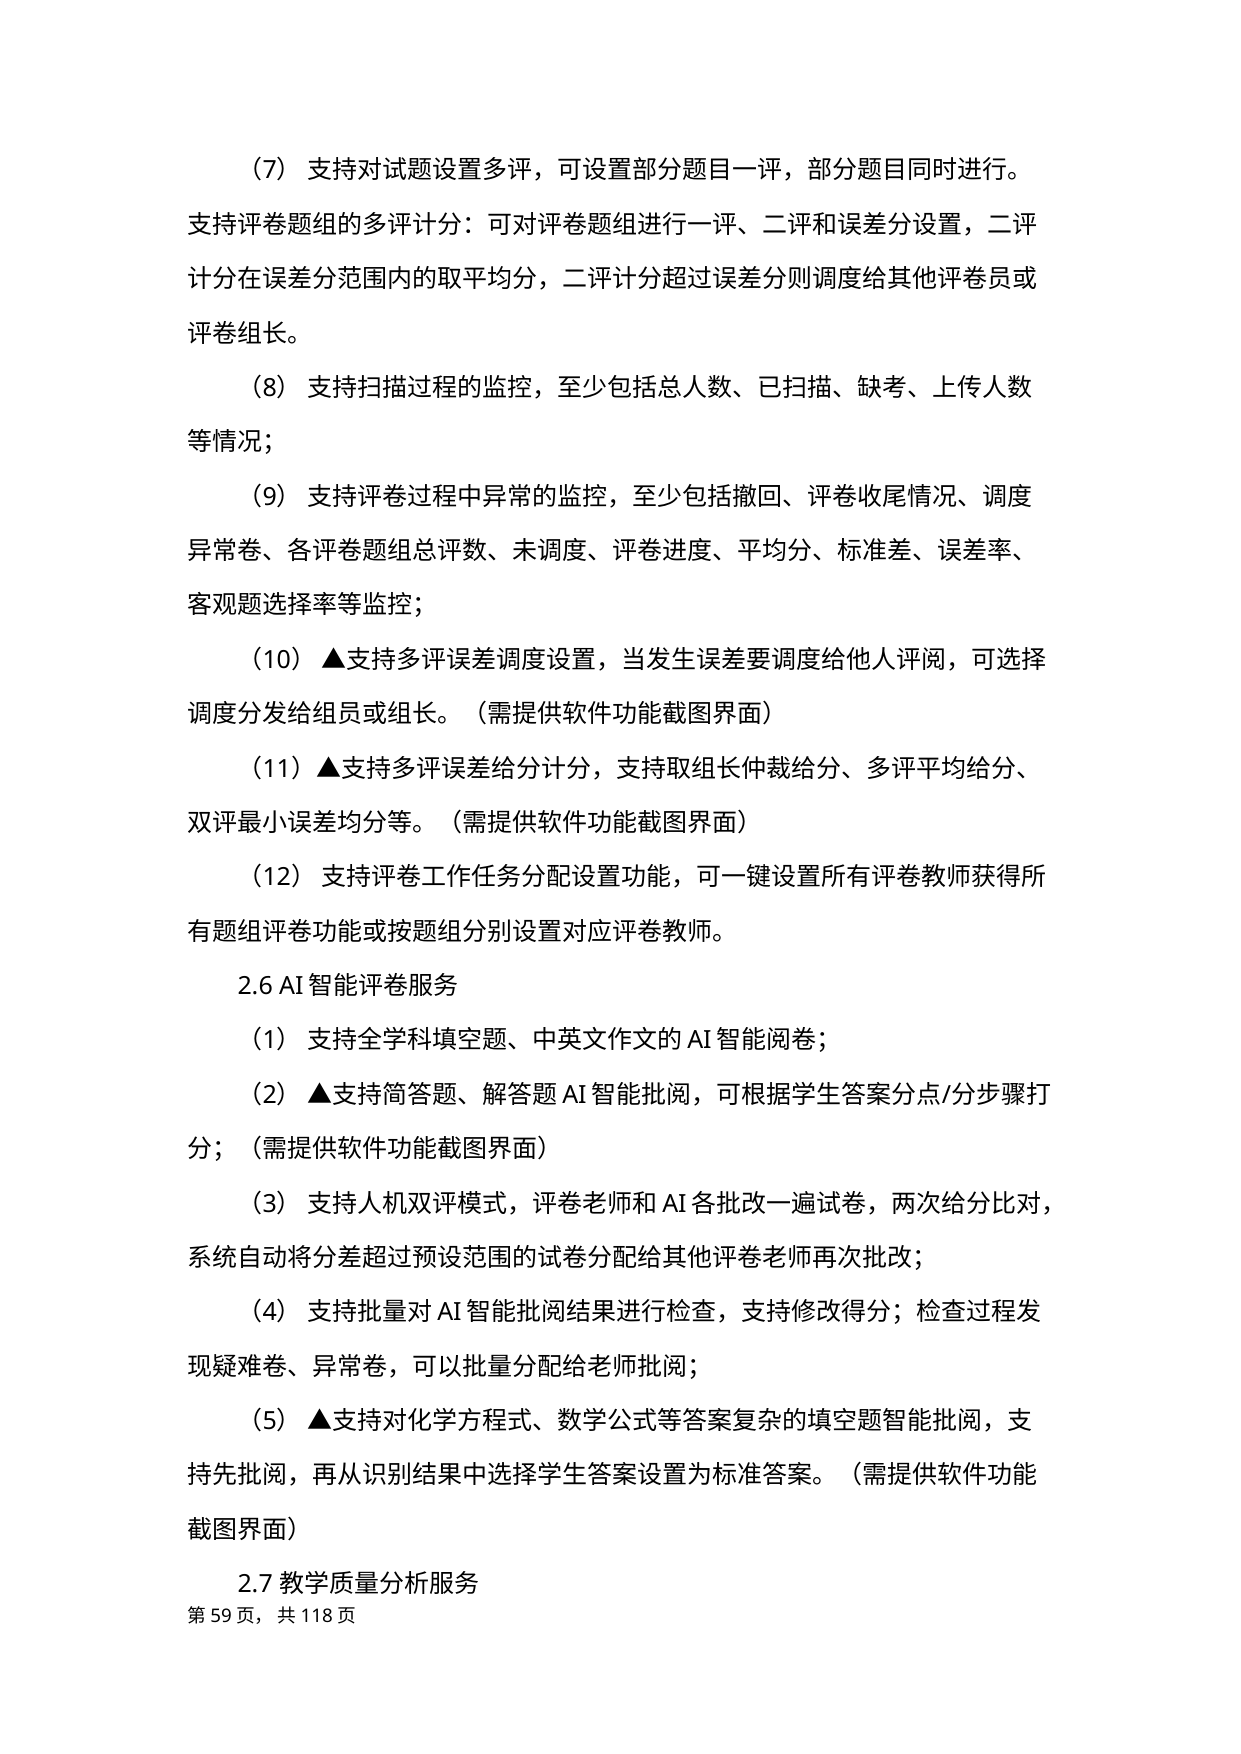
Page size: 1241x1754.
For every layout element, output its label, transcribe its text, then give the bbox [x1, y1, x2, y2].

text （10） ▲支持多评误差调度设置，当发生误差要调度给他人评阅，可选择调度分发给组员或组长。（需提供软件功能截图界面） [187, 639, 1053, 730]
text （4） 支持批量对AI智能批阅结果进行检查，支持修改得分；检查过程发现疑难卷、异常卷，可以批量分配给老师批阅； [187, 1292, 1053, 1382]
text （1） 支持全学科填空题、中英文作文的AI智能阅卷； [187, 1020, 1053, 1056]
text （2） ▲支持简答题、解答题AI智能批阅，可根据学生答案分点/分步骤打分；（需提供软件功能截图界面） [187, 1074, 1053, 1165]
text （7） 支持对试题设置多评，可设置部分题目一评，部分题目同时进行。支持评卷题组的多评计分：可对评卷题组进行一评、二评和误差分设置，二评计分在误差分范围内的取平均分，二评计分超过误差分则调度给其他评卷员或评卷组长。 [187, 150, 1053, 349]
text （5） ▲支持对化学方程式、数学公式等答案复杂的填空题智能批阅，支持先批阅，再从识别结果中选择学生答案设置为标准答案。（需提供软件功能截图界面） [187, 1401, 1053, 1546]
text （12） 支持评卷工作任务分配设置功能，可一键设置所有评卷教师获得所有题组评卷功能或按题组分别设置对应评卷教师。 [187, 857, 1053, 947]
text 2.6 AI智能评卷服务 [187, 966, 1053, 1002]
text 2.7 教学质量分析服务 [187, 1564, 1053, 1600]
text （3） 支持人机双评模式，评卷老师和AI各批改一遍试卷，两次给分比对，系统自动将分差超过预设范围的试卷分配给其他评卷老师再次批改； [187, 1183, 1053, 1274]
text （8） 支持扫描过程的监控，至少包括总人数、已扫描、缺考、上传人数等情况； [187, 367, 1053, 458]
text （11）▲支持多评误差给分计分，支持取组长仲裁给分、多评平均给分、双评最小误差均分等。（需提供软件功能截图界面） [187, 748, 1053, 839]
text （9） 支持评卷过程中异常的监控，至少包括撤回、评卷收尾情况、调度异常卷、各评卷题组总评数、未调度、评卷进度、平均分、标准差、误差率、客观题选择率等监控； [187, 476, 1053, 621]
